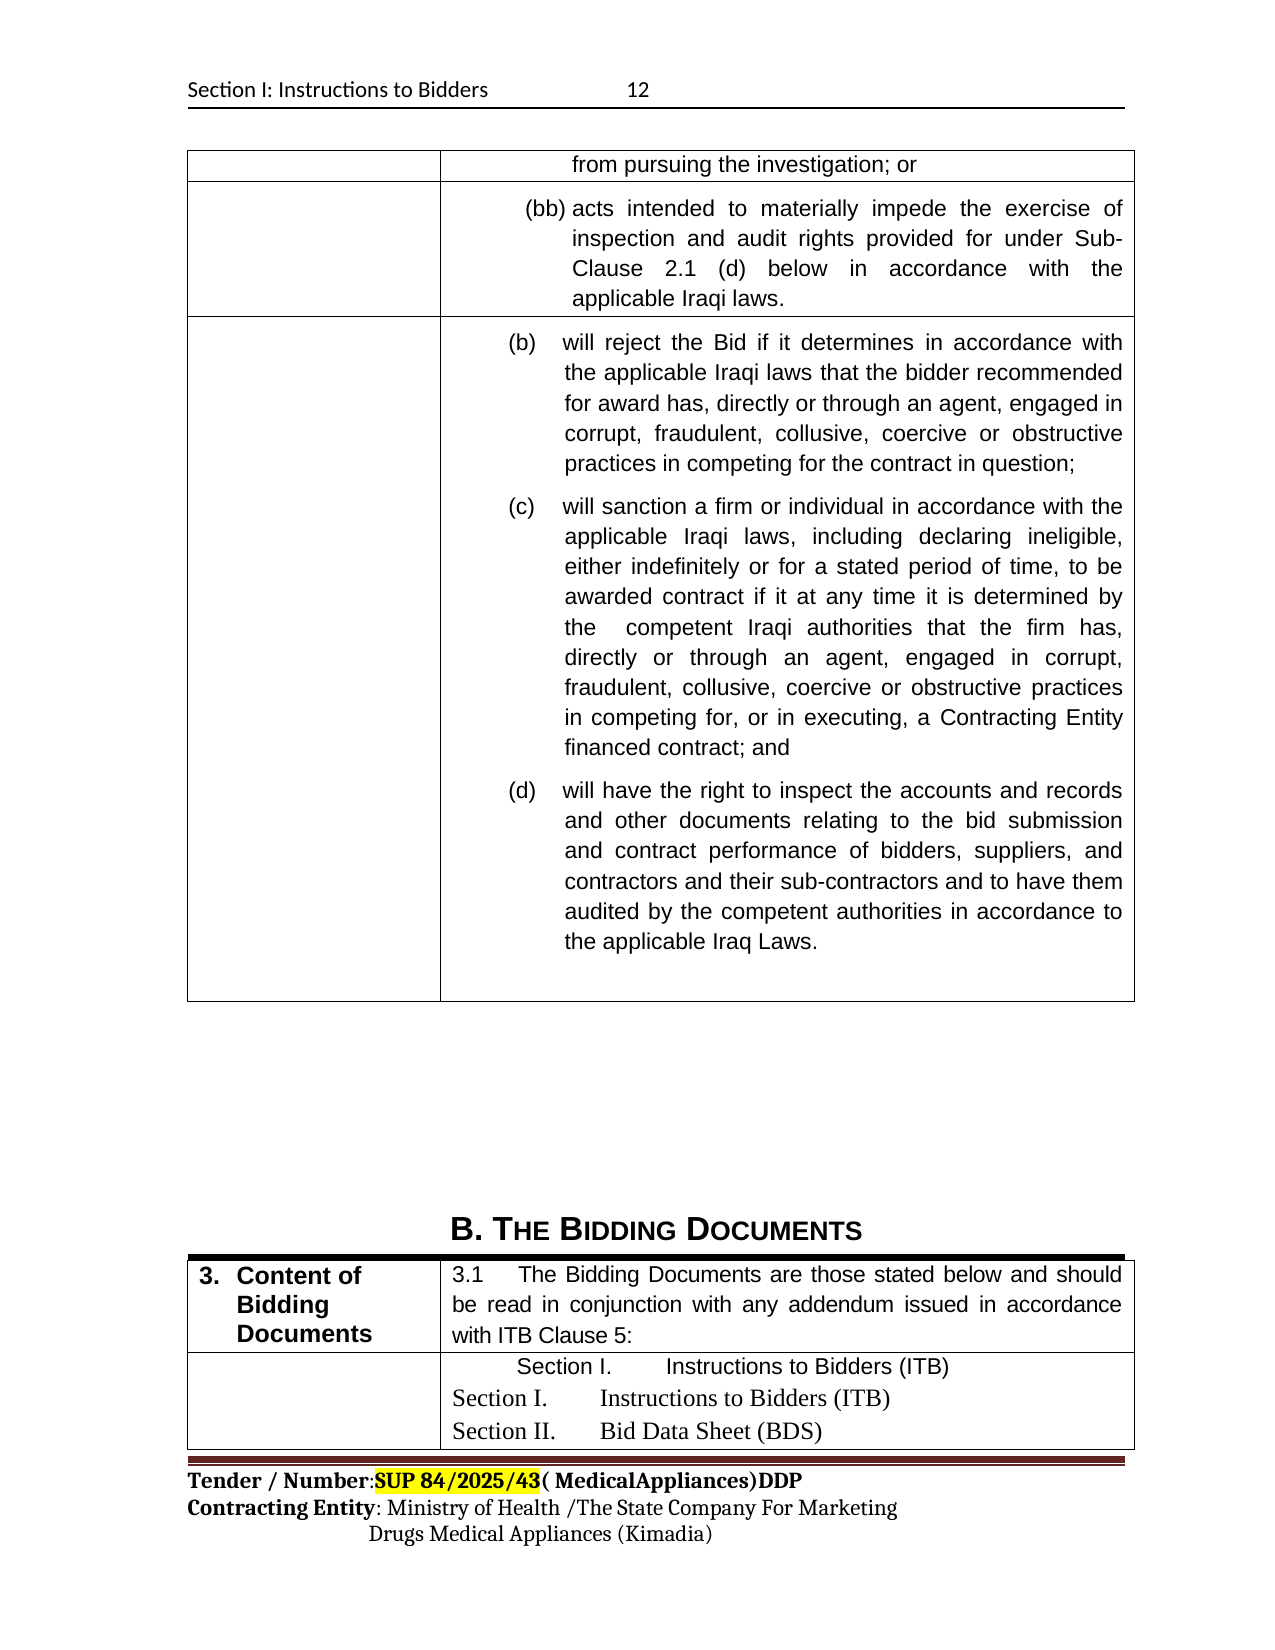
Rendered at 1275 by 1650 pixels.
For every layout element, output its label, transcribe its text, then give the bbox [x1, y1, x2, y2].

table_cell [188, 182, 440, 316]
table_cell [441, 151, 1134, 181]
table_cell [441, 1353, 1134, 1449]
table_cell [188, 1353, 440, 1449]
table_header 3. Content of Bidding Documents [188, 1261, 440, 1352]
table_cell [188, 151, 440, 181]
table_cell (b) will reject the Bid if it determines in accordance with the applicable Iraqi laws that the bidder recommended for award has, directly or through an agent, engaged in corrupt, fraudulent, collusive, coercive or obstructive practices in competing for the contract in question; (c) will sanction a firm or individual in accordance with the applicable Iraqi laws, including declaring ineligible, either indefinitely or for a stated period of time, to be awarded contract if it at any time it is determined by the competent Iraqi authorities that the firm has, directly or through an agent, engaged in corrupt, fraudulent, collusive, coercive or obstructive practices in competing for, or in executing, a Contracting Entity financed contract; and (d) will have the right to inspect the accounts and records and other documents relating to the bid submission and contract performance of bidders, suppliers, and contractors and their sub-contractors and to have them audited by the competent authorities in accordance to the applicable Iraq Laws. [441, 317, 1134, 1001]
table_cell (bb) acts intended to materially impede the exercise of inspection and audit rights provided for under Sub-Clause 2.1 (d) below in accordance with the applicable Iraqi laws. [441, 182, 1134, 316]
table_cell [188, 317, 440, 1001]
table_header 3.1 The Bidding Documents are those stated below and should be read in conjunction with any addendum issued in accordance with ITB Clause 5: [441, 1261, 1134, 1352]
text B. The Bidding Documents [187, 1209, 1125, 1260]
